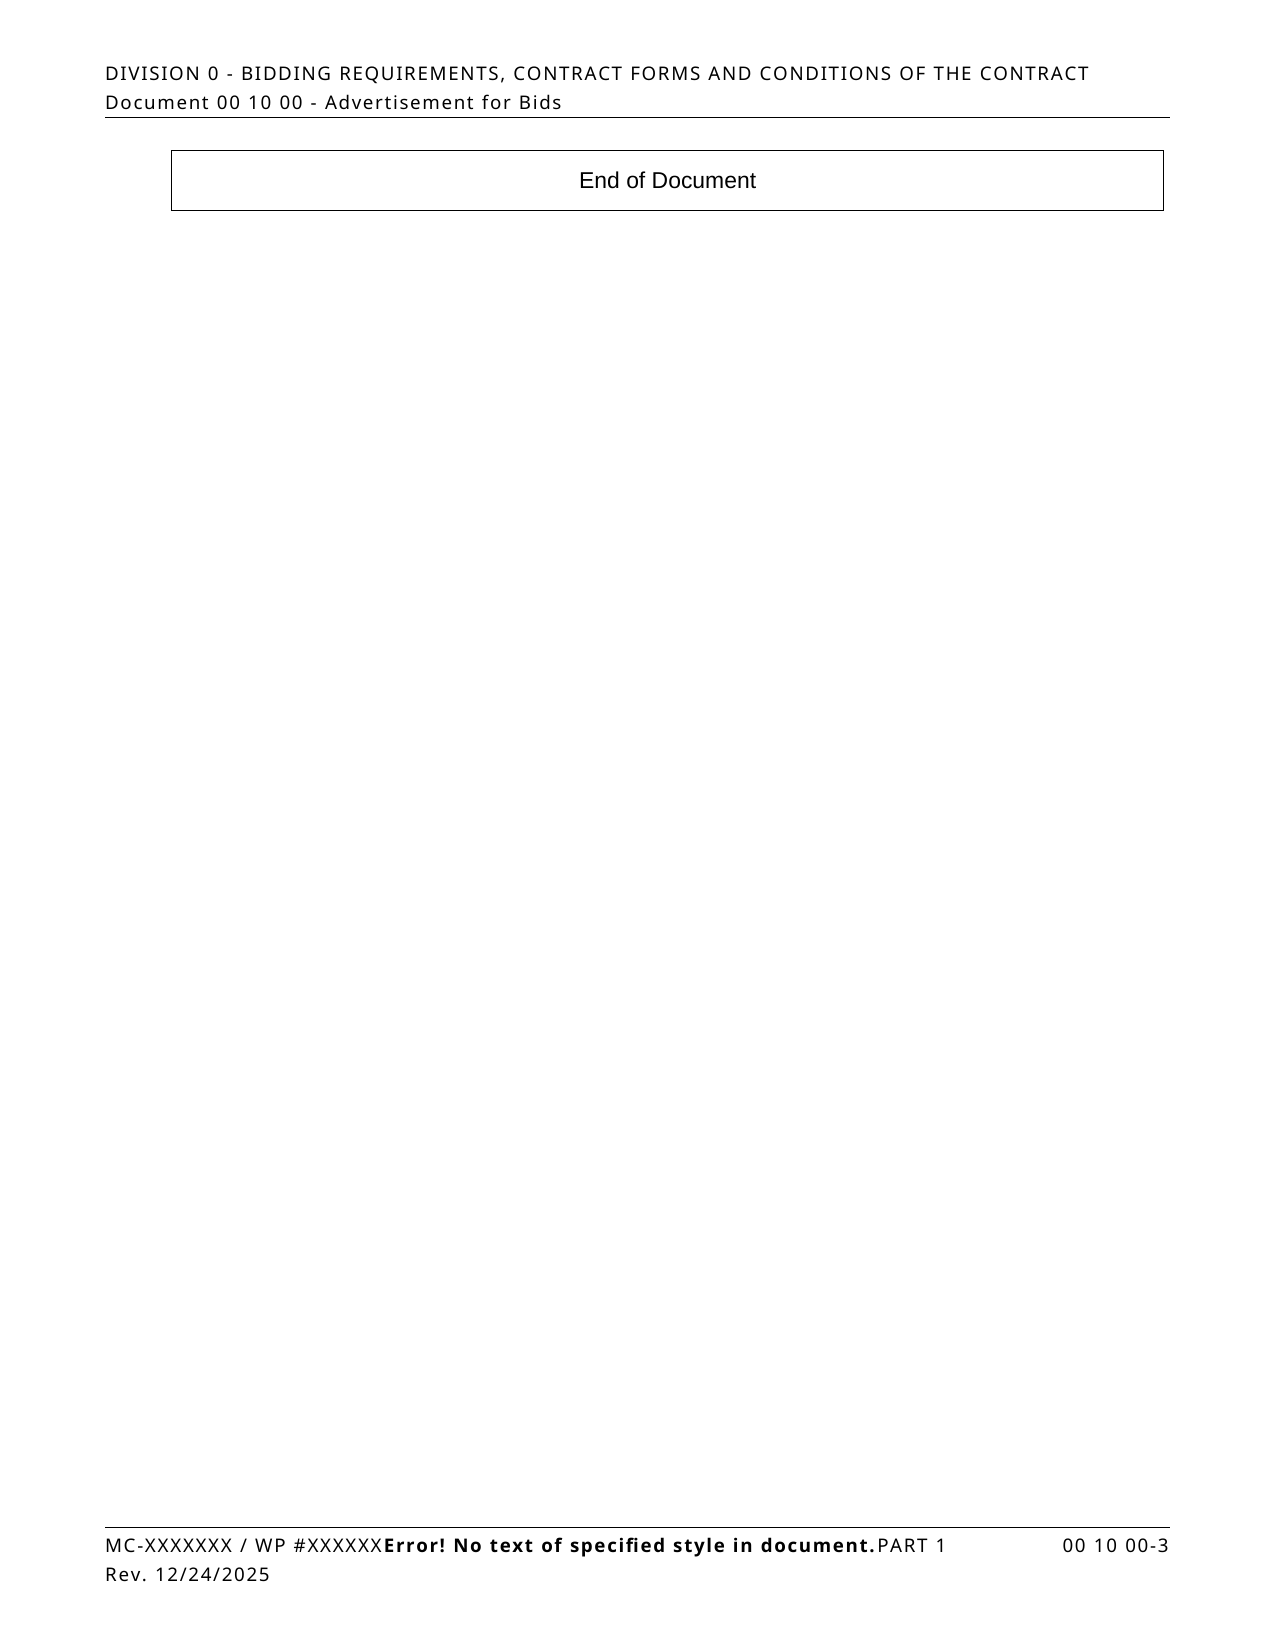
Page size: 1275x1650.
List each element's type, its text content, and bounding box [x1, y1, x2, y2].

text End of Document [172, 151, 1163, 210]
